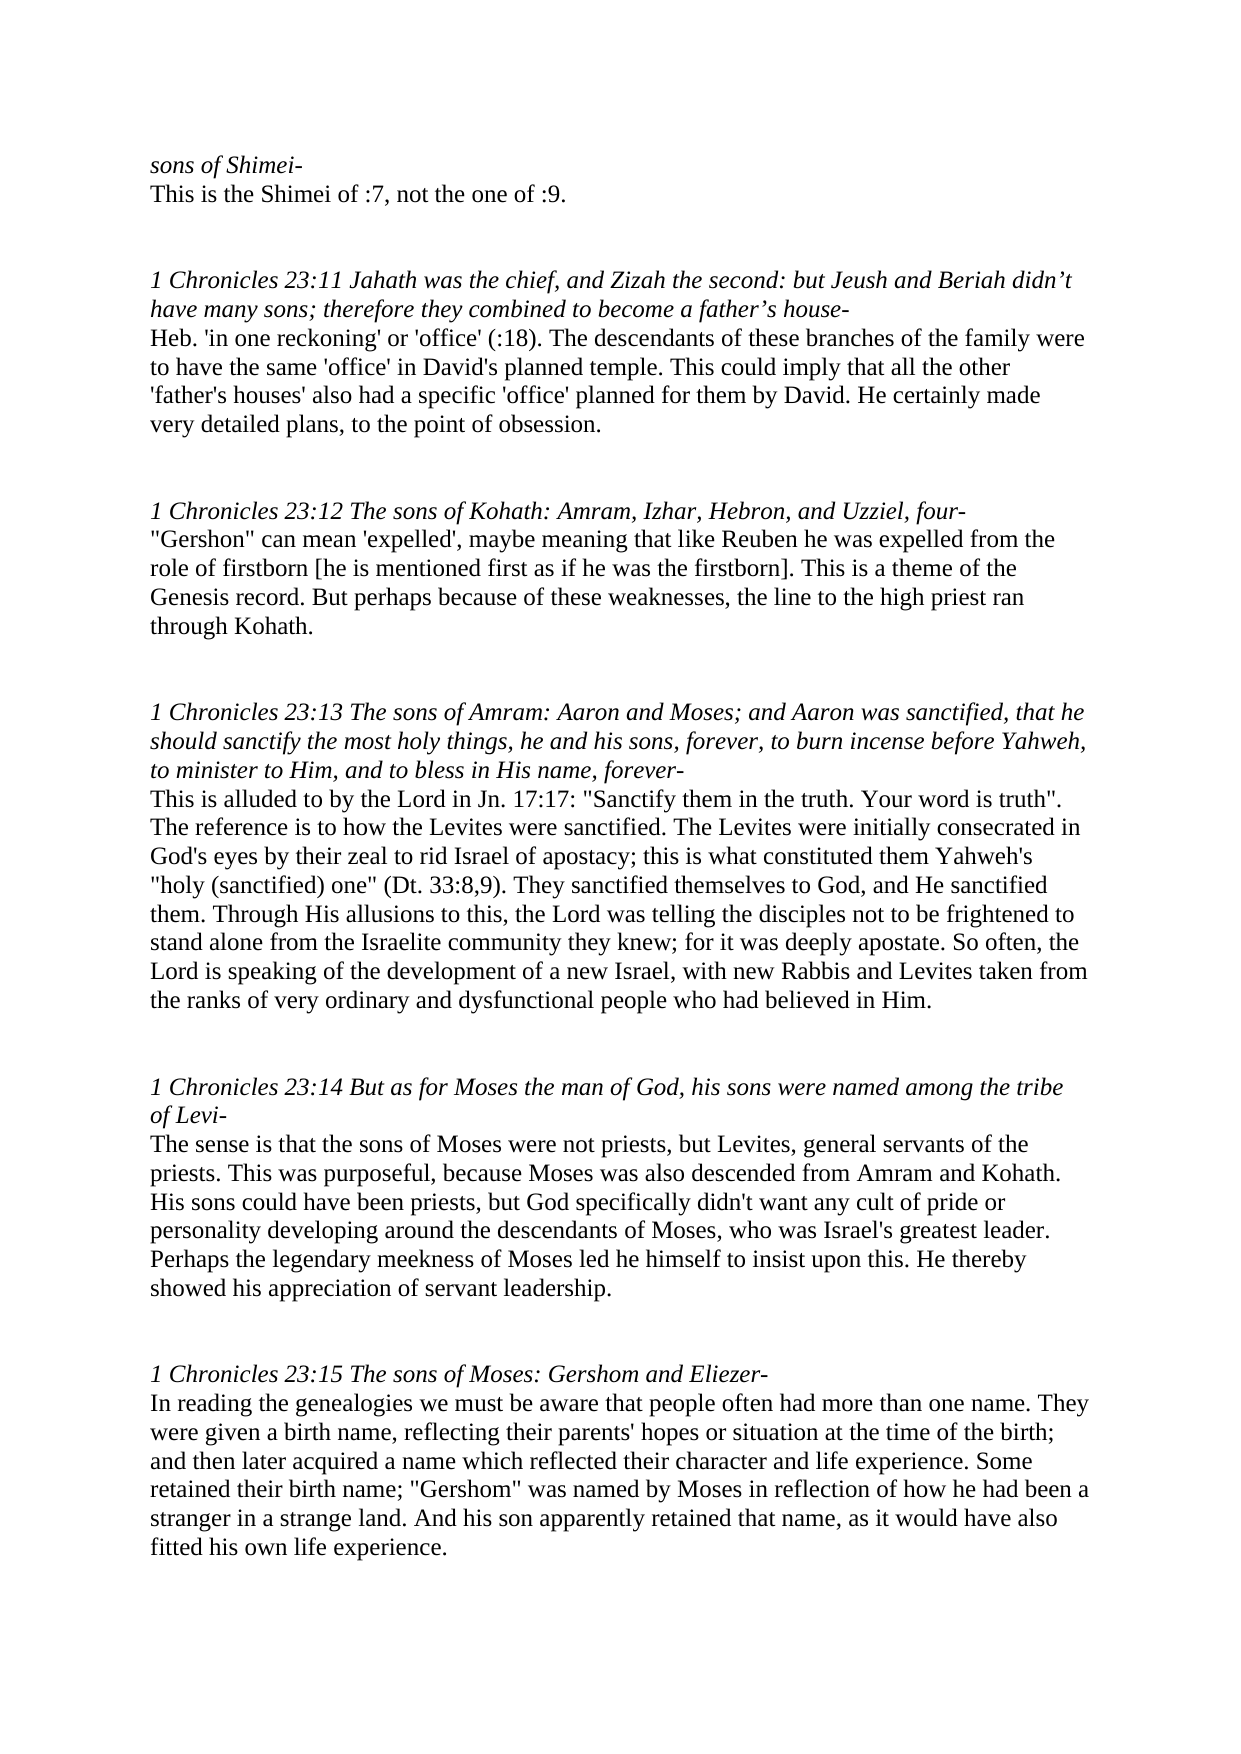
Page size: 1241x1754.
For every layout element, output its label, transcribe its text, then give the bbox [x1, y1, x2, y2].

text 1 Chronicles 23:14 But as for Moses the man of God, his sons were named among the tribe of Levi- The sense is that the sons of Moses were not priests, but Levites, general servants of the priests. This was purposeful, because Moses was also descended from Amram and Kohath. His sons could have been priests, but God specifically didn't want any cult of pride or personality developing around the descendants of Moses, who was Israel's greatest leader. Perhaps the legendary meekness of Moses led he himself to insist upon this. He thereby showed his appreciation of servant leadership. [150, 1043, 1090, 1302]
text 1 Chronicles 23:12 The sons of Kohath: Amram, Izhar, Hebron, and Uzziel, four- "Gershon" can mean 'expelled', maybe meaning that like Reuben he was expelled from the role of firstborn [he is mentioned first as if he was the firstborn]. This is a theme of the Genesis record. But perhaps because of these weaknesses, the line to the high priest ran through Kohath. [150, 467, 1090, 639]
text 1 Chronicles 23:13 The sons of Amram: Aaron and Moses; and Aaron was sanctified, that he should sanctify the most holy things, he and his sons, forever, to burn incense before Yahweh, to minister to Him, and to bless in His name, forever- This is alluded to by the Lord in Jn. 17:17: "Sanctify them in the truth. Your word is truth". The reference is to how the Levites were sanctified. The Levites were initially consecrated in God's eyes by their zeal to rid Israel of apostacy; this is what constituted them Yahweh's "holy (sanctified) one" (Dt. 33:8,9). They sanctified themselves to God, and He sanctified them. Through His allusions to this, the Lord was telling the disciples not to be frightened to stand alone from the Israelite community they knew; for it was deeply apostate. So often, the Lord is speaking of the development of a new Israel, with new Rabbis and Levites taken from the ranks of very ordinary and dysfunctional people who had believed in Him. [150, 669, 1090, 1014]
text 1 Chronicles 23:11 Jahath was the chief, and Zizah the second: but Jeush and Beriah didn’t have many sons; therefore they combined to become a father’s house- Heb. 'in one reckoning' or 'office' (:18). The descendants of these branches of the family were to have the same 'office' in David's planned temple. This could imply that all the other 'father's houses' also had a specific 'office' planned for them by David. He certainly made very detailed plans, to the point of obsession. [150, 237, 1090, 438]
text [150, 150, 1090, 207]
text 1 Chronicles 23:15 The sons of Moses: Gershom and Eliezer- In reading the genealogies we must be aware that people often had more than one name. They were given a birth name, reflecting their parents' hopes or situation at the time of the birth; and then later acquired a name which reflected their character and life experience. Some retained their birth name; "Gershom" was named by Moses in reflection of how he had been a stranger in a strange land. And his son apparently retained that name, as it would have also fitted his own life experience. [150, 1331, 1090, 1561]
